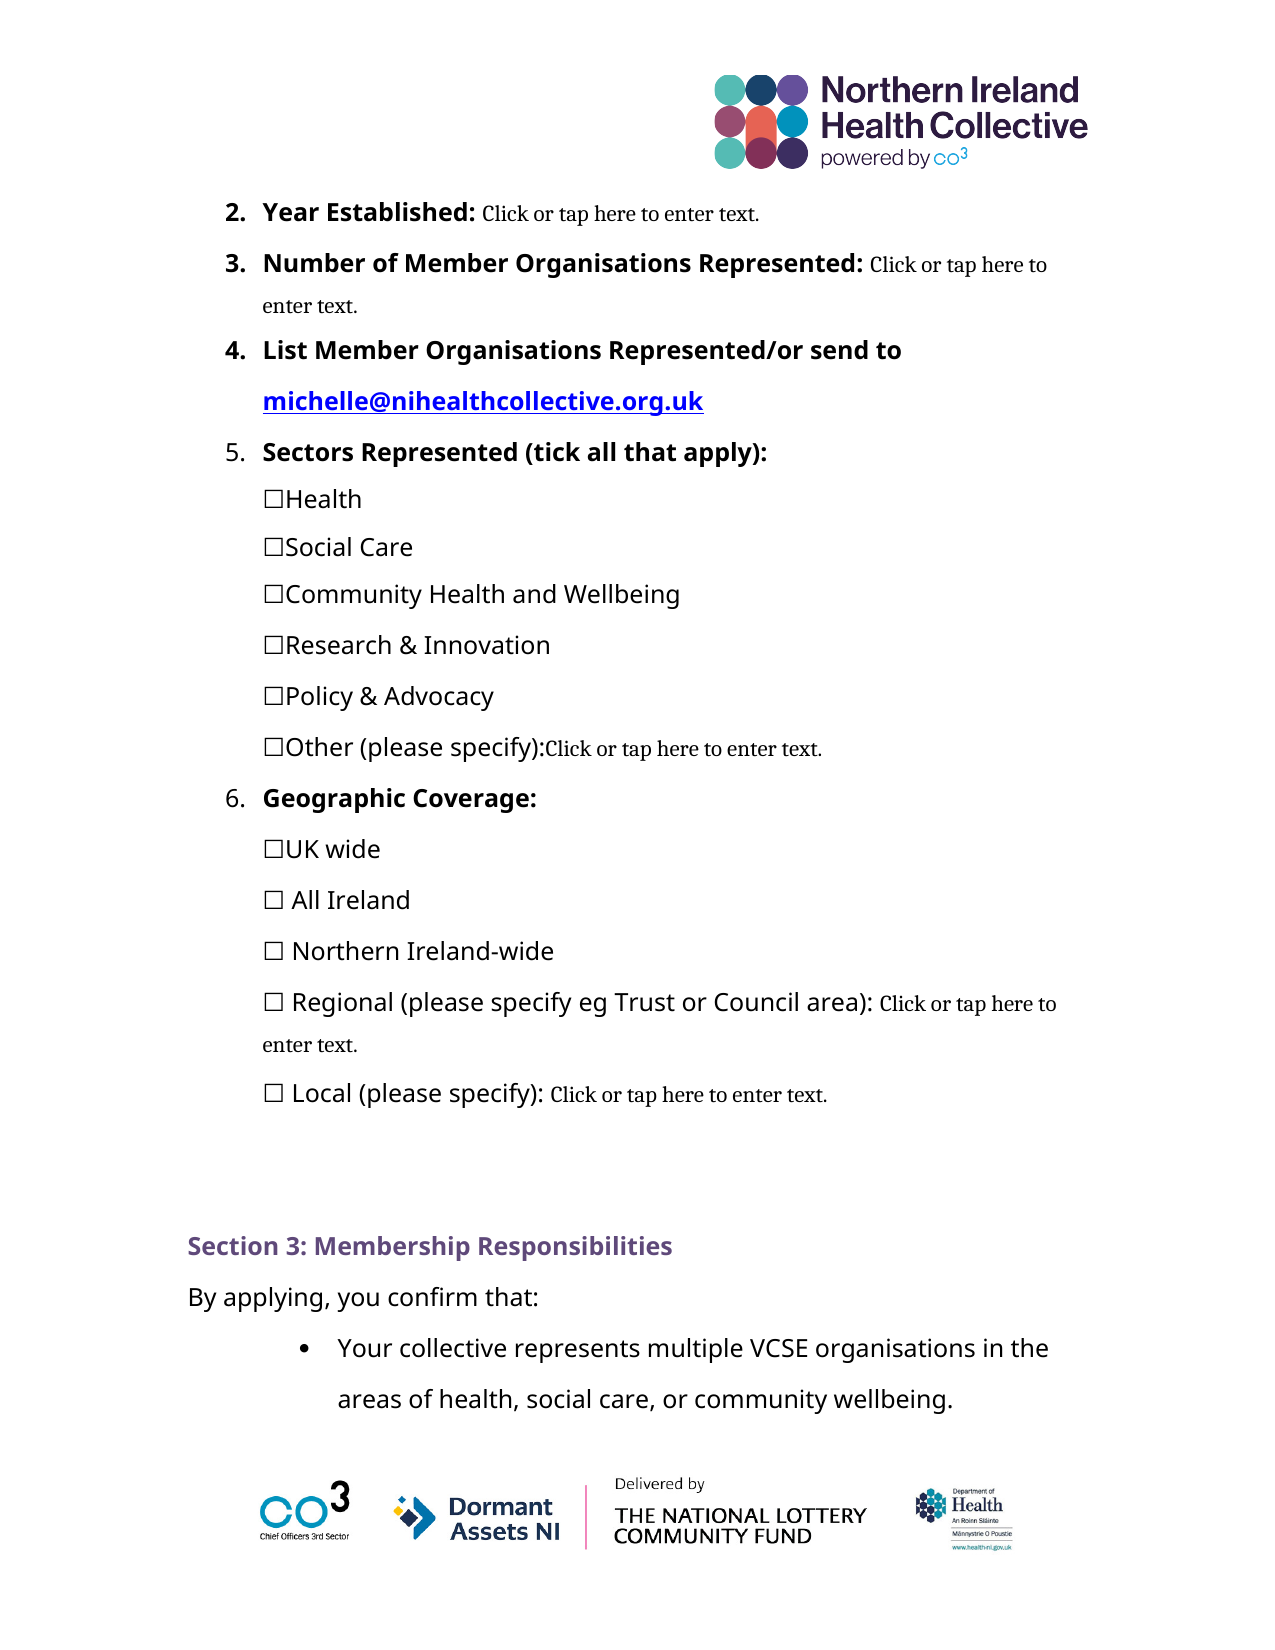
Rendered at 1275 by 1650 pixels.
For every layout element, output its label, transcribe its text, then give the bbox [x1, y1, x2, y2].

picture [714, 75, 1088, 169]
list Other (please specify): [262, 729, 1087, 764]
list Research & Innovation [262, 627, 1087, 662]
subtitle Section 3: Membership Responsibilities [187, 1228, 1087, 1262]
list Geographic Coverage: UK wide [225, 781, 1087, 866]
list Policy & Advocacy [262, 678, 1087, 713]
picture [240, 1456, 1035, 1575]
list Year Established: [225, 195, 1087, 229]
list List Member Organisations Represented/or send to michelle@nihealthcollective.org.uk [225, 333, 1087, 418]
text By applying, you confirm that: [187, 1279, 1087, 1313]
list Sectors Represented (tick all that apply): Health Social Care Community Health and Wellbeing [225, 435, 1087, 611]
list All Ireland [262, 883, 1087, 917]
list Northern Ireland-wide Regional (please specify eg Trust or Council area): Local (please specify): [262, 934, 1087, 1109]
list Number of Member Organisations Represented: [225, 246, 1087, 320]
list Your collective represents multiple VCSE organisations in the areas of health, social care, or community wellbeing. [300, 1331, 1087, 1416]
